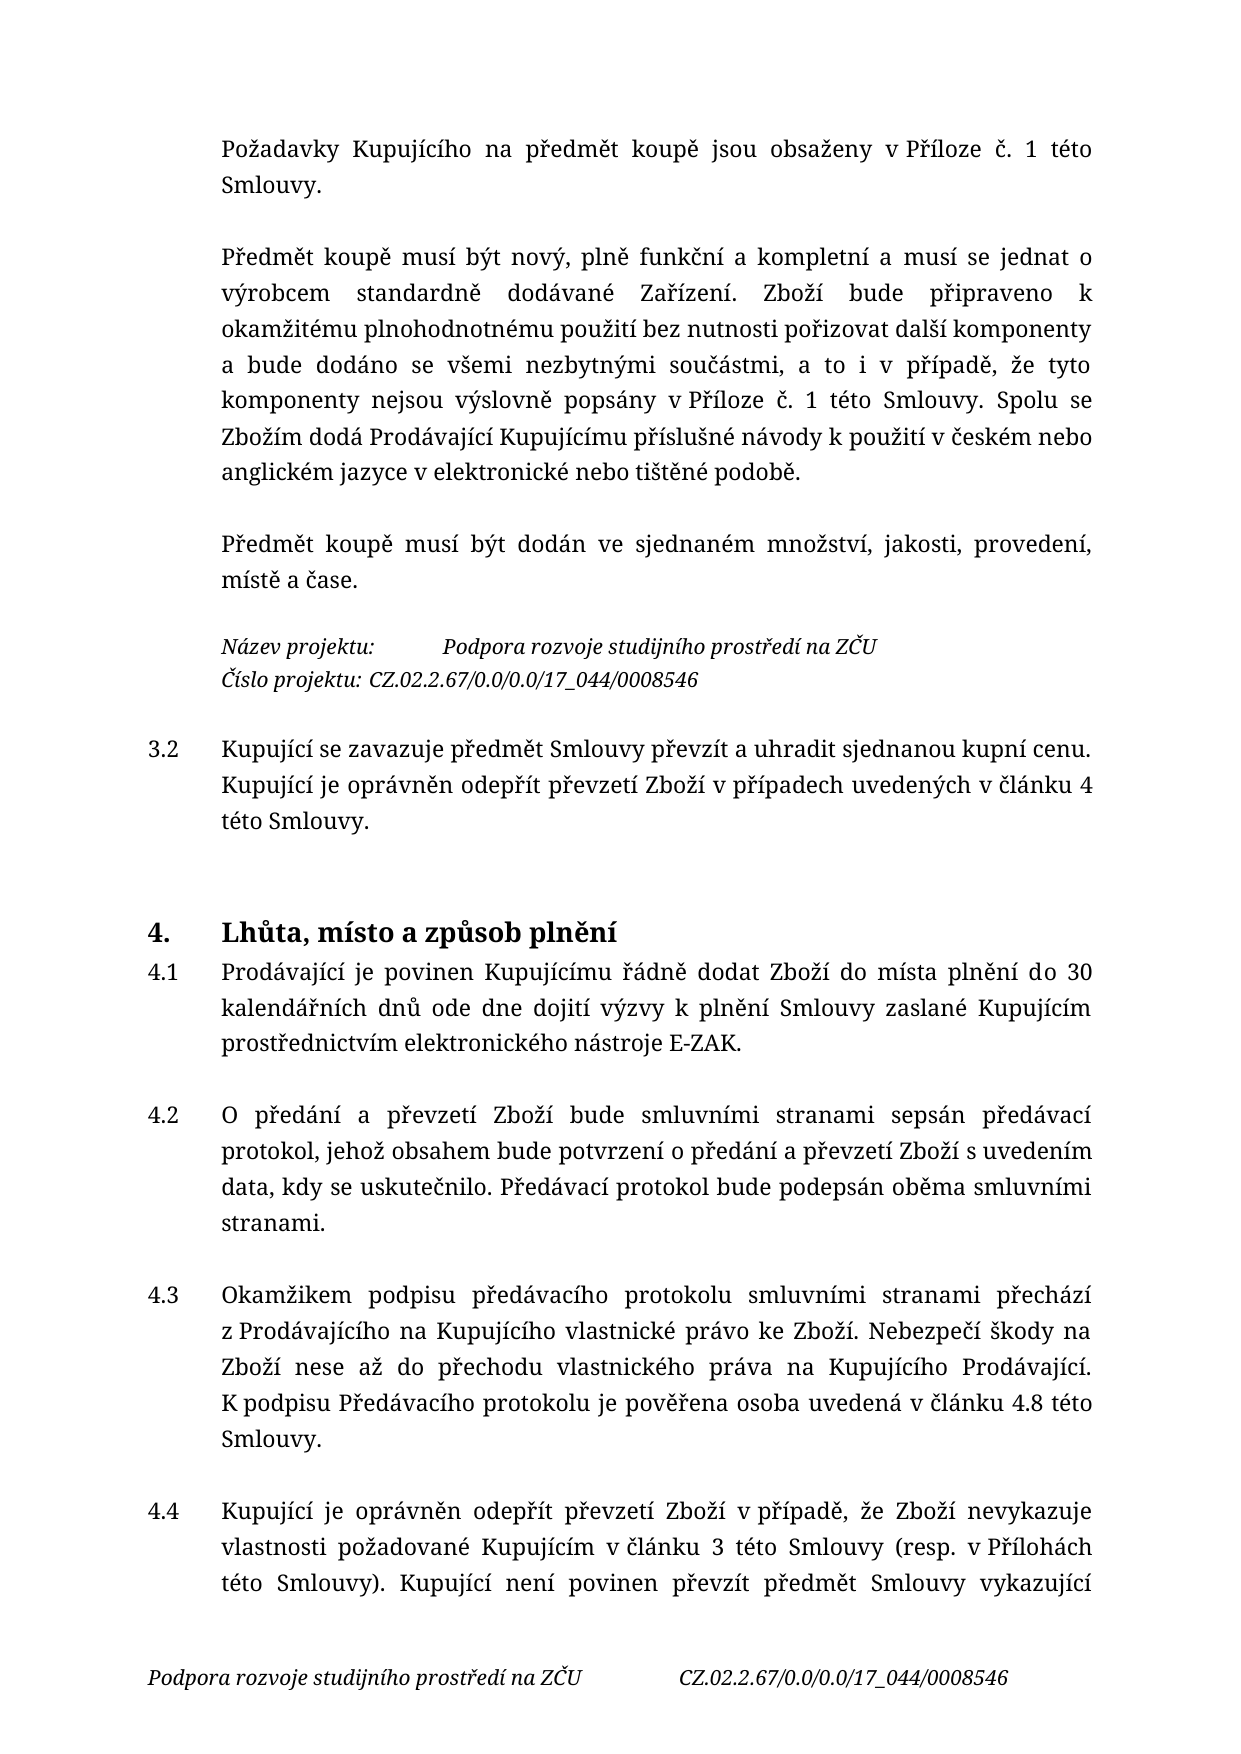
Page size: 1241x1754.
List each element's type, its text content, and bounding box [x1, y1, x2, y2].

text Předmět koupě musí být dodán ve sjednaném množství, jakosti, provedení, místě a čase. [221, 528, 1093, 595]
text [148, 1494, 1093, 1598]
text Číslo projektu: CZ.02.2.67/0.0/0.0/17_044/0008546 [221, 665, 1093, 693]
text 4. Lhůta, místo a způsob plnění [148, 913, 1093, 950]
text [148, 133, 1093, 200]
text Název projektu: Podpora rozvoje studijního prostředí na ZČU [221, 632, 1093, 661]
text 4.1 Prodávající je povinen Kupujícímu řádně dodat Zboží do místa plnění do 30 kalendářních dnů ode dne dojití výzvy k plnění Smlouvy zaslané Kupujícím prostřednictvím elektronického nástroje E-ZAK. [148, 956, 1093, 1059]
text Předmět koupě musí být nový, plně funkční a kompletní a musí se jednat o výrobcem standardně dodávané Zařízení. Zboží bude připraveno k okamžitému plnohodnotnému použití bez nutnosti pořizovat další komponenty a bude dodáno se všemi nezbytnými součástmi, a to i v případě, že tyto komponenty nejsou výslovně popsány v Příloze č. 1 této Smlouvy. Spolu se Zbožím dodá Prodávající Kupujícímu příslušné návody k použití v českém nebo anglickém jazyce v elektronické nebo tištěné podobě. [221, 241, 1093, 488]
text 3.2 Kupující se zavazuje předmět Smlouvy převzít a uhradit sjednanou kupní cenu. Kupující je oprávněn odepřít převzetí Zboží v případech uvedených v článku 4 této Smlouvy. [148, 733, 1093, 837]
text 4.2 O předání a převzetí Zboží bude smluvními stranami sepsán předávací protokol, jehož obsahem bude potvrzení o předání a převzetí Zboží s uvedením data, kdy se uskutečnilo. Předávací protokol bude podepsán oběma smluvními stranami. [148, 1099, 1093, 1238]
text 4.3 Okamžikem podpisu předávacího protokolu smluvními stranami přechází z Prodávajícího na Kupujícího vlastnické právo ke Zboží. Nebezpečí škody na Zboží nese až do přechodu vlastnického práva na Kupujícího Prodávající. K podpisu Předávacího protokolu je pověřena osoba uvedená v článku 4.8 této Smlouvy. [148, 1279, 1093, 1454]
